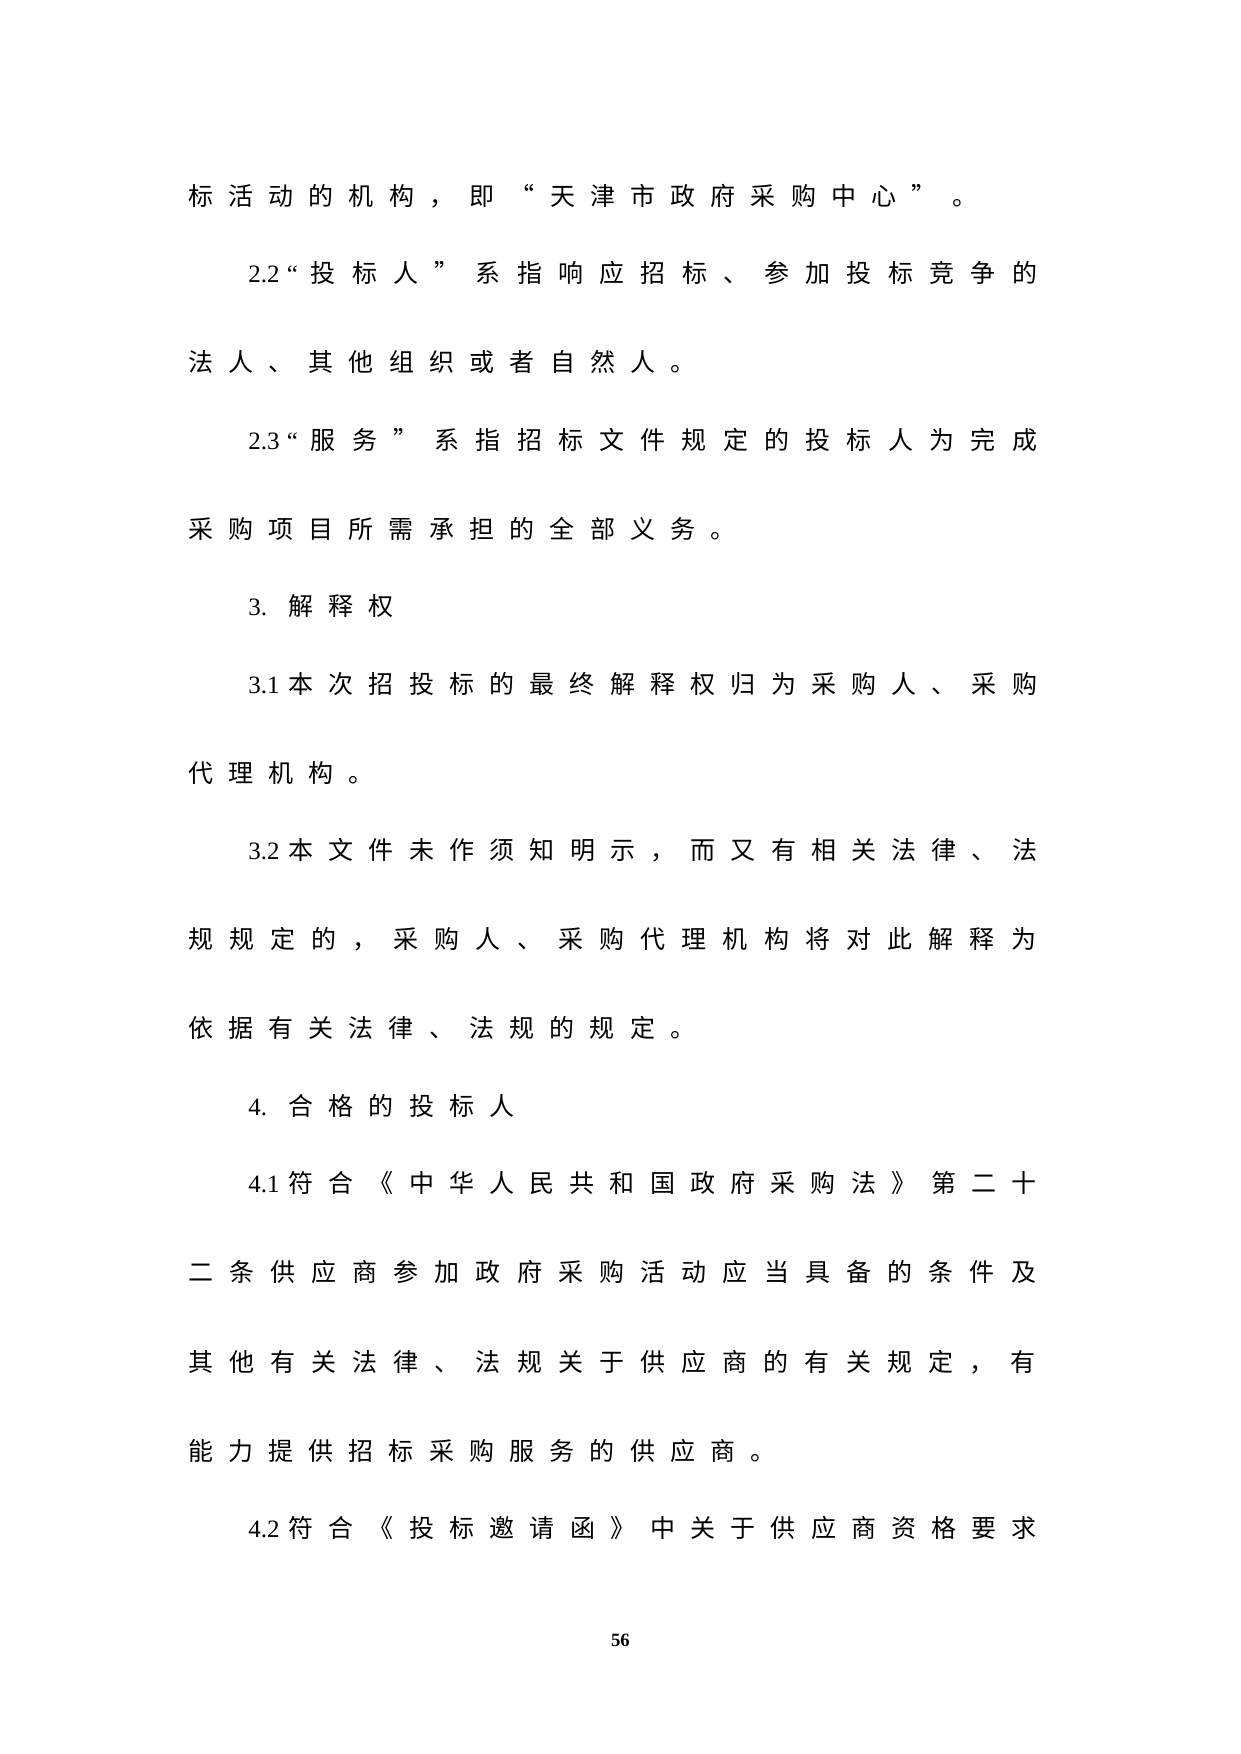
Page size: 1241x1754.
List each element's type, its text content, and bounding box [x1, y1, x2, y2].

text 2.2 “投标人”系指响应招标、参加投标竞争的法人、其他组织或者自然人。 [188, 242, 1052, 390]
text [188, 1497, 1052, 1556]
text 2.3 “服务”系指招标文件规定的投标人为完成采购项目所需承担的全部义务。 [188, 408, 1052, 557]
text 3.1 本次招投标的最终解释权归为采购人、采购代理机构。 [188, 653, 1052, 801]
text 3.2 本文件未作须知明示，而又有相关法律、法规规定的，采购人、采购代理机构将对此解释为依据有关法律、法规的规定。 [188, 819, 1052, 1057]
text 4.1 符合《中华人民共和国政府采购法》第二十二条供应商参加政府采购活动应当具备的条件及其他有关法律、法规关于供应商的有关规定，有能力提供招标采购服务的供应商。 [188, 1152, 1052, 1479]
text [188, 164, 1052, 224]
text 3. 解释权 [188, 575, 1052, 634]
text 4. 合格的投标人 [188, 1075, 1052, 1134]
